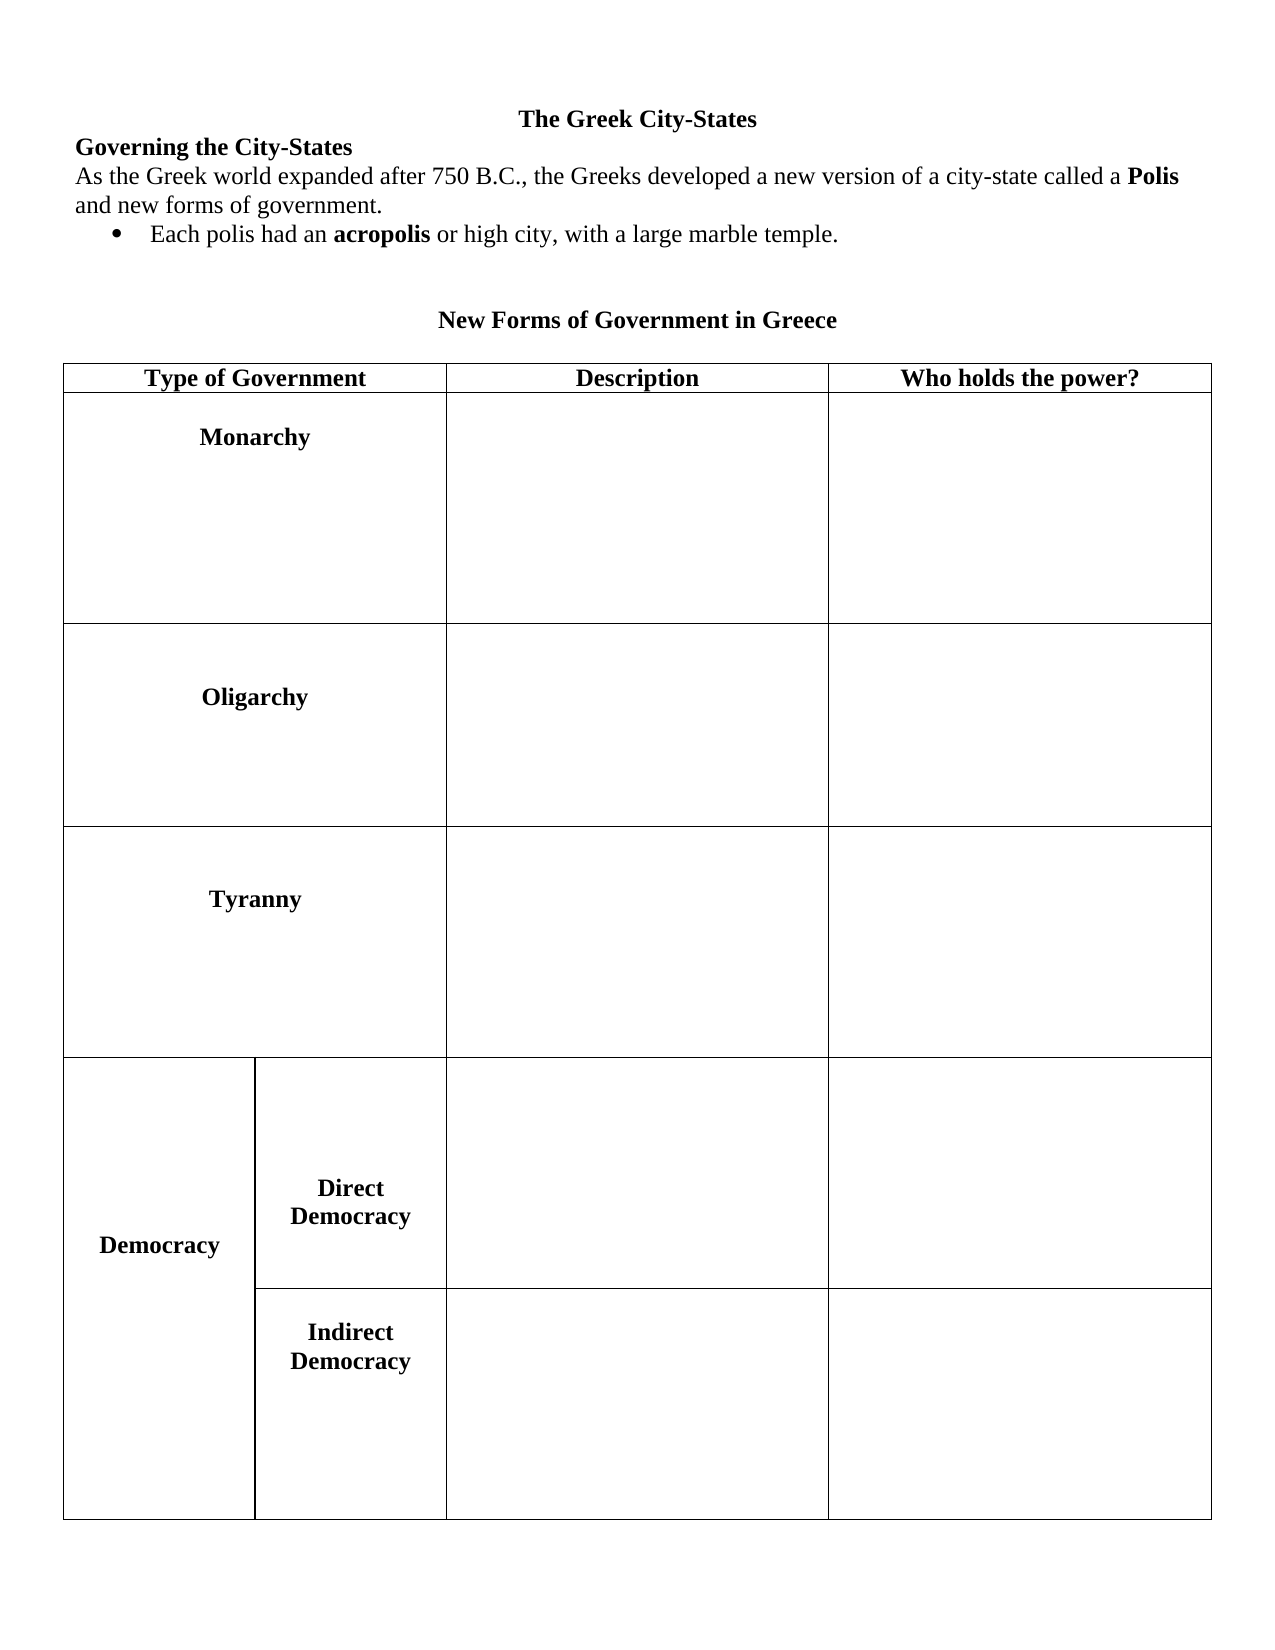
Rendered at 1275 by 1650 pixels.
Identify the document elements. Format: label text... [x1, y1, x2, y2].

text As the Greek world expanded after 750 B.C., the Greeks developed a new version of a city-state called a Polis and new forms of government. [75, 161, 1200, 219]
table_cell [447, 827, 828, 1057]
table_cell [447, 393, 828, 623]
table_cell [447, 1058, 828, 1288]
table_cell Indirect Democracy [256, 1289, 446, 1519]
table_header Who holds the power? [829, 364, 1211, 392]
table_cell [829, 1289, 1211, 1519]
text New Forms of Government in Greece [75, 305, 1200, 334]
table_cell Tyranny [64, 827, 446, 1057]
table_cell [829, 393, 1211, 623]
text Governing the City-States [75, 132, 1200, 161]
table_header Type of Government [64, 364, 446, 392]
list Each polis had an acropolis or high city, with a large marble temple. [112, 219, 1200, 247]
table_cell [829, 827, 1211, 1057]
table_cell [447, 624, 828, 826]
table_cell Direct Democracy [256, 1058, 446, 1288]
table_cell [447, 1289, 828, 1519]
text The Greek City-States [75, 104, 1200, 132]
table_cell Democracy [64, 1058, 254, 1519]
table_cell Monarchy [64, 393, 446, 623]
table_header Description [447, 364, 828, 392]
table_cell [829, 624, 1211, 826]
table_cell [829, 1058, 1211, 1288]
table_cell Oligarchy [64, 624, 446, 826]
